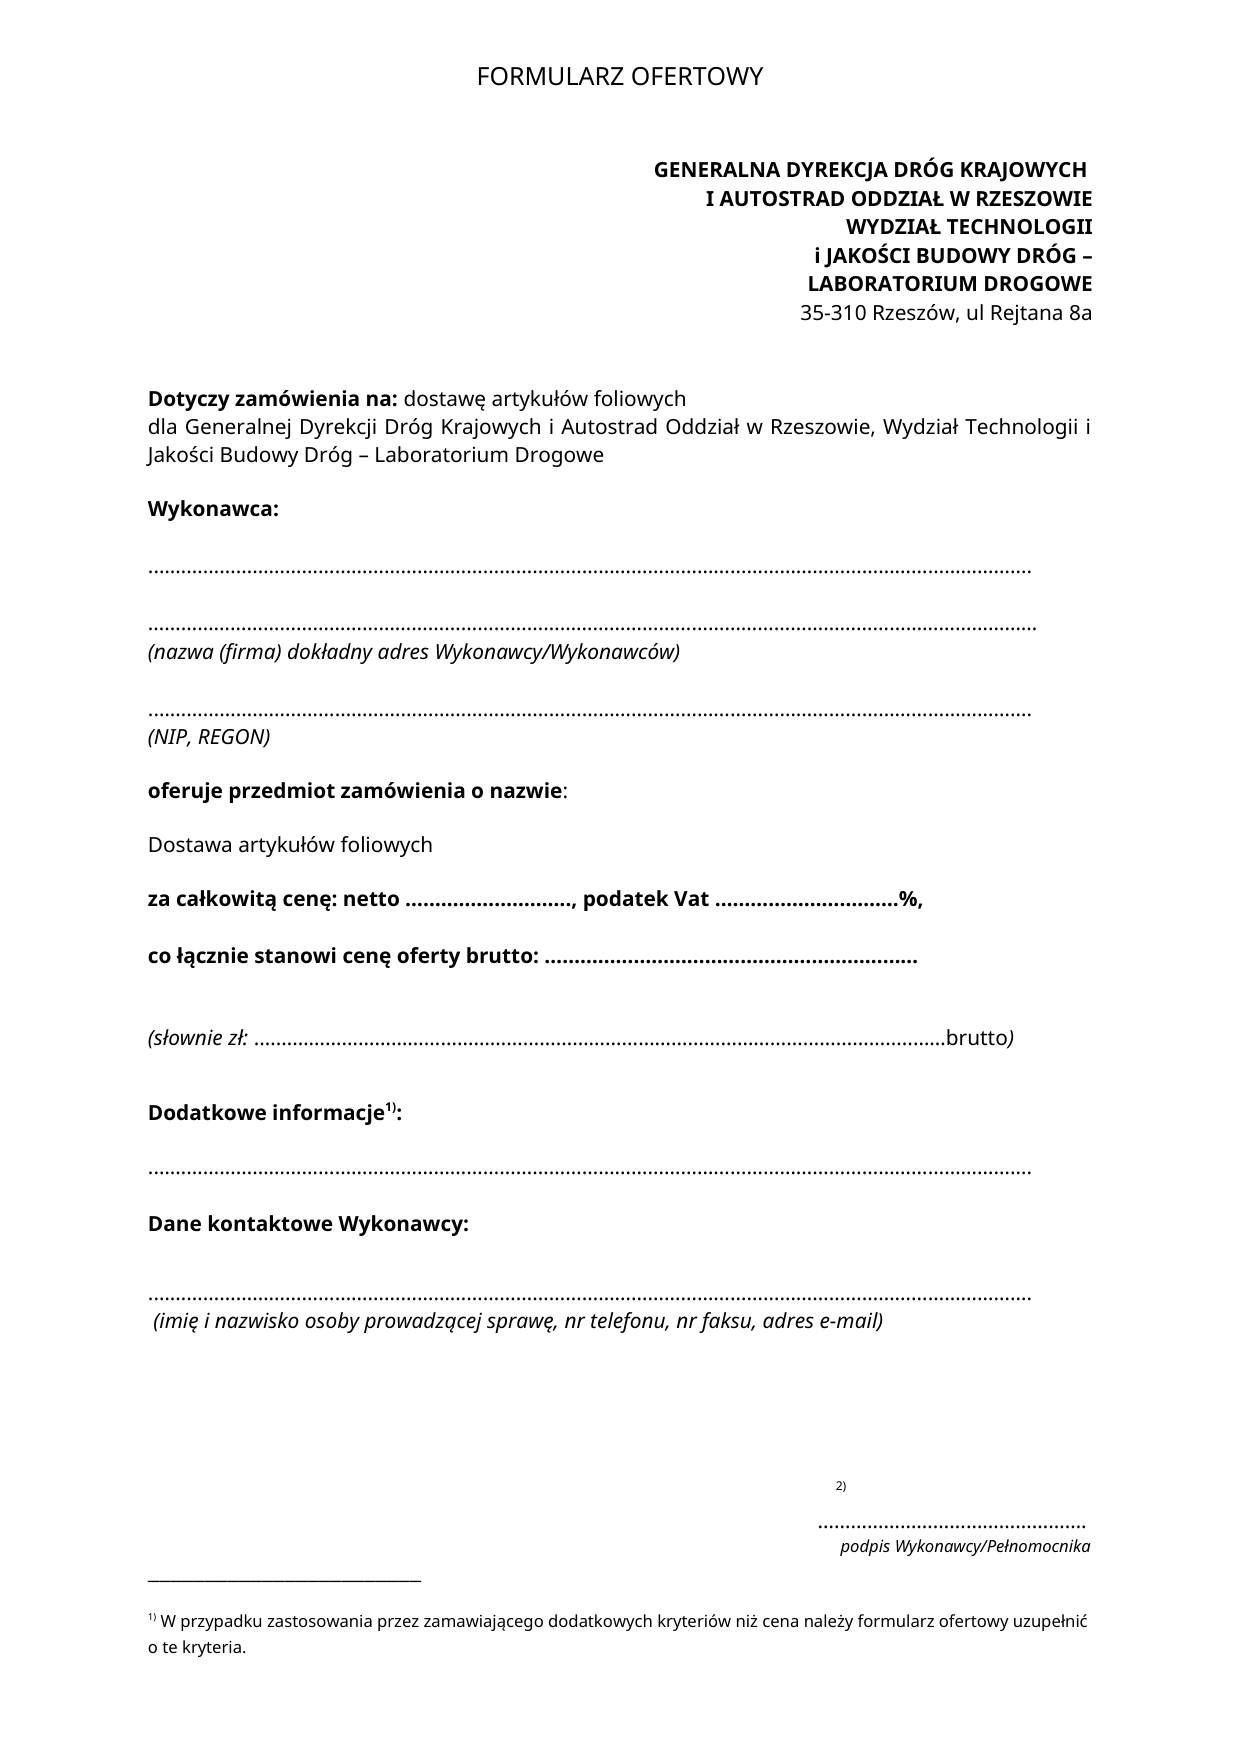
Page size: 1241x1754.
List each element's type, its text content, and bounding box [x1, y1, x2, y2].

text …………………………………………. [148, 1506, 1093, 1534]
text ……………………………………………………………………………………………………………………………………………… [148, 608, 1093, 637]
text .……………………………………………………………………………………………………………………………………………. [148, 1278, 1093, 1307]
text .……………………………………………………………………………………………………………………………………………. [148, 694, 1093, 722]
text dla Generalnej Dyrekcji Dróg Krajowych i Autostrad Oddział w Rzeszowie, Wydział Technologii i Jakości Budowy Dróg – Laboratorium Drogowe [148, 412, 1093, 469]
text co łącznie stanowi cenę oferty brutto: ……………………………………………………… [148, 912, 1093, 969]
text za całkowitą cenę: netto ………………………., podatek Vat ………………………….%, [148, 884, 1093, 912]
text ________________________ [148, 1557, 1093, 1585]
text Wykonawca: [148, 494, 1093, 523]
text WYDZIAŁ TECHNOLOGII i JAKOŚCI BUDOWY DRÓG – [616, 212, 1093, 269]
text (NIP, REGON) [148, 722, 1093, 751]
text (imię i nazwisko osoby prowadzącej sprawę, nr telefonu, nr faksu, adres e-mail) [148, 1307, 1093, 1335]
text Dodatkowe informacje1): [148, 1098, 1093, 1126]
text (słownie zł: .………………………………………………………………………………………………………..……brutto) [148, 1023, 1093, 1052]
text Dostawa artykułów foliowych [148, 830, 1093, 858]
text GENERALNA DYREKCJA DRÓG KRAJOWYCH I AUTOSTRAD ODDZIAŁ W RZESZOWIE [616, 156, 1093, 212]
text Dotyczy zamówienia na: dostawę artykułów foliowych [148, 384, 1093, 412]
text Dane kontaktowe Wykonawcy: [148, 1209, 1093, 1237]
text podpis Wykonawcy/Pełnomocnika [148, 1534, 1093, 1557]
text .……………………………………………………………………………………………………………………………………………. [148, 1152, 1093, 1180]
text 2) [148, 1477, 1093, 1506]
text oferuje przedmiot zamówienia o nazwie: [148, 776, 1093, 804]
text 1) W przypadku zastosowania przez zamawiającego dodatkowych kryteriów niż cena należy formularz ofertowy uzupełnić o te kryteria. [148, 1610, 1093, 1659]
text .……………………………………………………………………………………………………………………………………………. [148, 551, 1093, 580]
text (nazwa (firma) dokładny adres Wykonawcy/Wykonawców) [148, 637, 1093, 665]
text FORMULARZ OFERTOWY [148, 59, 1093, 93]
text LABORATORIUM DROGOWE 35-310 Rzeszów, ul Rejtana 8a [616, 269, 1093, 326]
